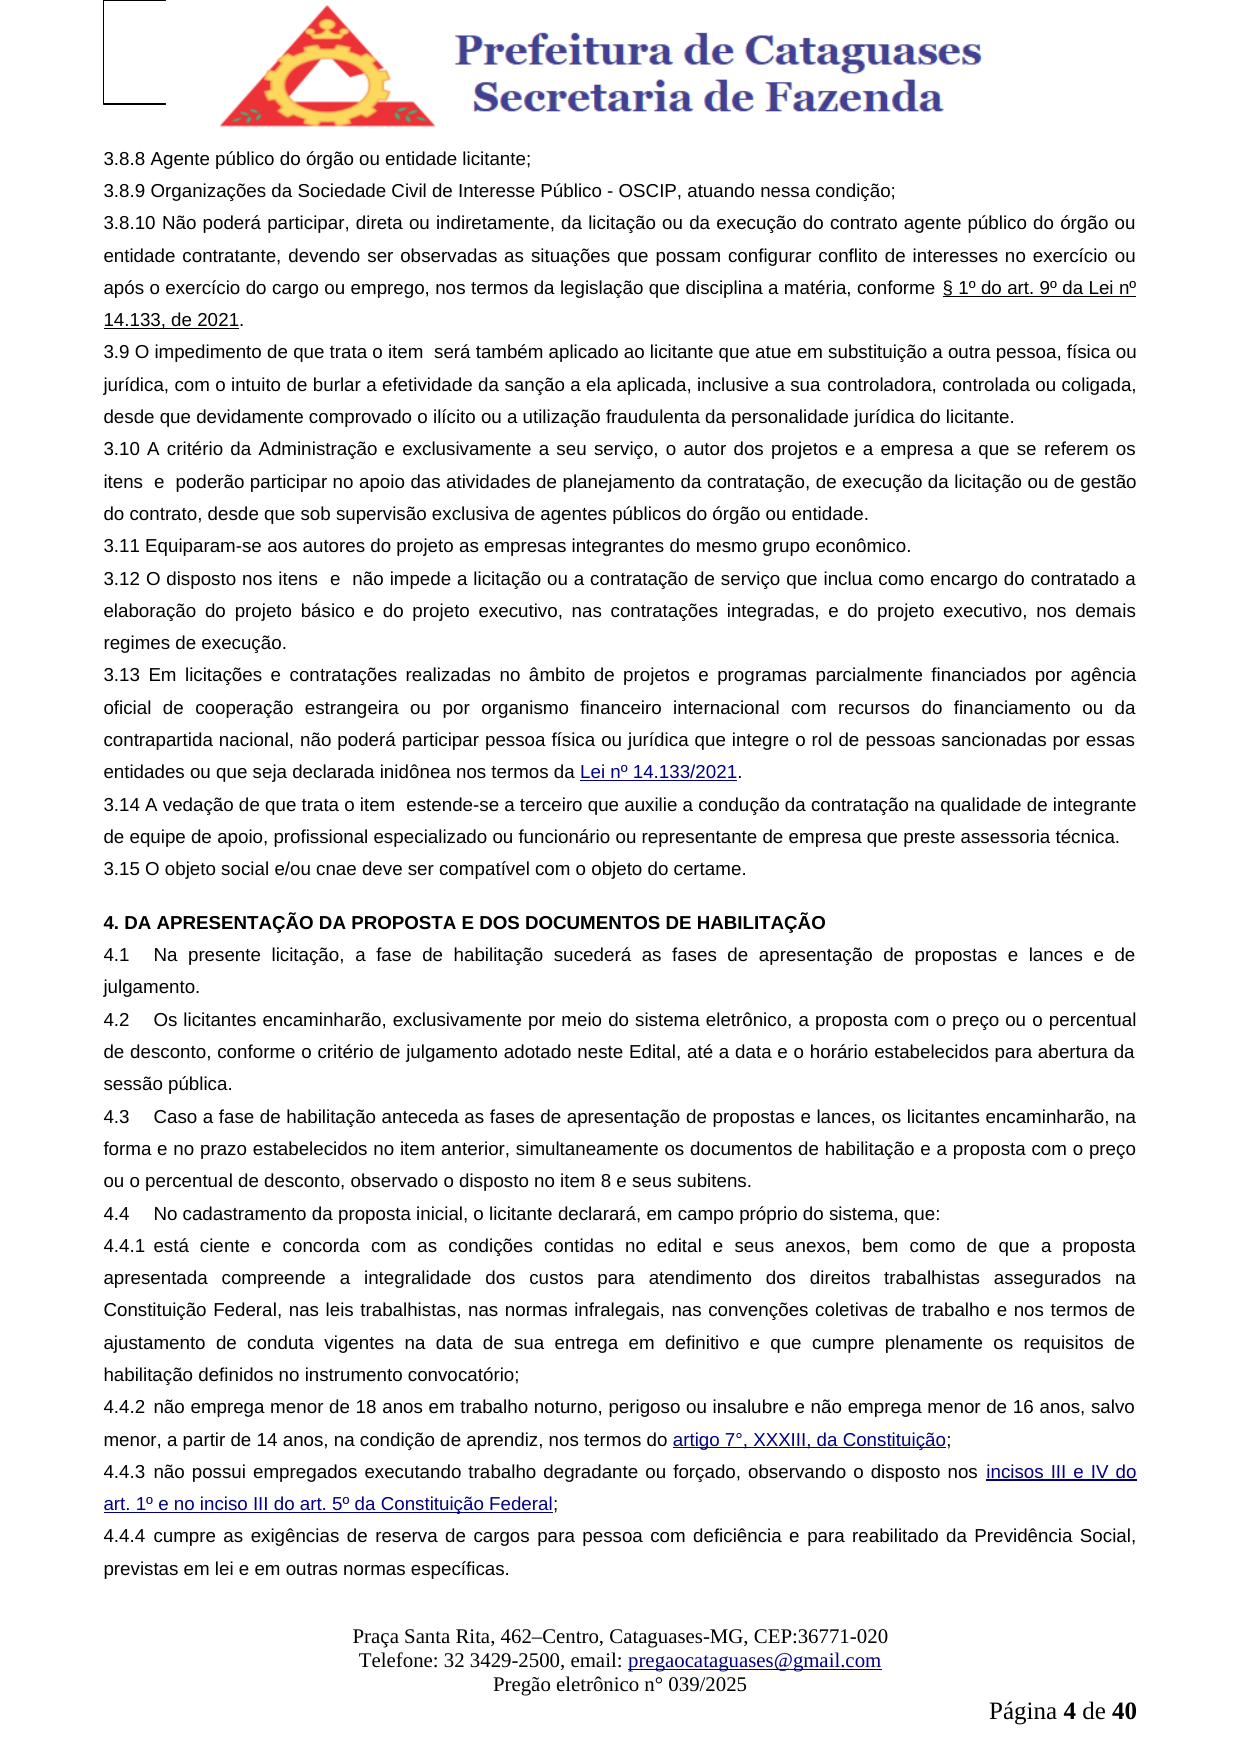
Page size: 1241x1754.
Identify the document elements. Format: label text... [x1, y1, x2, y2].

list está ciente e concorda com as condições contidas no edital e seus anexos, bem como de que a proposta apresentada compreende a integralidade dos custos para atendimento dos direitos trabalhistas assegurados na Constituição Federal, nas leis trabalhistas, nas normas infralegais, nas convenções coletivas de trabalho e nos termos de ajustamento de conduta vigentes na data de sua entrega em definitivo e que cumpre plenamente os requisitos de habilitação definidos no instrumento convocatório; [103, 1235, 1137, 1385]
text 3.12 O disposto nos itens 3.8.2 e 3.8.3 não impede a licitação ou a contratação de serviço que inclua como encargo do contratado a elaboração do projeto básico e do projeto executivo, nas contratações integradas, e do projeto executivo, nos demais regimes de execução. [103, 567, 1137, 653]
text 3.10 A critério da Administração e exclusivamente a seu serviço, o autor dos projetos e a empresa a que se referem os itens 3.8.2 e 3.8.3 poderão participar no apoio das atividades de planejamento da contratação, de execução da licitação ou de gestão do contrato, desde que sob supervisão exclusiva de agentes públicos do órgão ou entidade. [103, 438, 1137, 524]
list não possui empregados executando trabalho degradante ou forçado, observando o disposto nos incisos III e IV do art. 1º e no inciso III do art. 5º da Constituição Federal; [103, 1461, 1137, 1514]
list Os licitantes encaminharão, exclusivamente por meio do sistema eletrônico, a proposta com o preço ou o percentual de desconto, conforme o critério de julgamento adotado neste Edital, até a data e o horário estabelecidos para abertura da sessão pública. [103, 1009, 1137, 1095]
text 3.15 O objeto social e/ou cnae deve ser compatível com o objeto do certame. [103, 858, 1137, 879]
list cumpre as exigências de reserva de cargos para pessoa com deficiência e para reabilitado da Previdência Social, previstas em lei e em outras normas específicas. [103, 1525, 1137, 1579]
text 3.9 O impedimento de que trata o item 3.8.4 será também aplicado ao licitante que atue em substituição a outra pessoa, física ou jurídica, com o intuito de burlar a efetividade da sanção a ela aplicada, inclusive a sua controladora, controlada ou coligada, desde que devidamente comprovado o ilícito ou a utilização fraudulenta da personalidade jurídica do licitante. [103, 341, 1137, 427]
list Na presente licitação, a fase de habilitação sucederá as fases de apresentação de propostas e lances e de julgamento. [103, 944, 1137, 998]
text 4. DA APRESENTAÇÃO DA PROPOSTA E DOS DOCUMENTOS DE HABILITAÇÃO [103, 912, 1137, 933]
text 3.11 Equiparam-se aos autores do projeto as empresas integrantes do mesmo grupo econômico. [103, 535, 1137, 557]
text 3.13 Em licitações e contratações realizadas no âmbito de projetos e programas parcialmente financiados por agência oficial de cooperação estrangeira ou por organismo financeiro internacional com recursos do financiamento ou da contrapartida nacional, não poderá participar pessoa física ou jurídica que integre o rol de pessoas sancionadas por essas entidades ou que seja declarada inidônea nos termos da Lei nº 14.133/2021. [103, 664, 1137, 783]
list Caso a fase de habilitação anteceda as fases de apresentação de propostas e lances, os licitantes encaminharão, na forma e no prazo estabelecidos no item anterior, simultaneamente os documentos de habilitação e a proposta com o preço ou o percentual de desconto, observado o disposto no item 8 e seus subitens. [103, 1106, 1137, 1192]
list 3.8.10 Não poderá participar, direta ou indiretamente, da licitação ou da execução do contrato agente público do órgão ou entidade contratante, devendo ser observadas as situações que possam configurar conflito de interesses no exercício ou após o exercício do cargo ou emprego, nos termos da legislação que disciplina a matéria, conforme § 1º do art. 9º da Lei nº 14.133, de 2021. [103, 212, 1137, 331]
text 3.14 A vedação de que trata o item 3.8.8 estende-se a terceiro que auxilie a condução da contratação na qualidade de integrante de equipe de apoio, profissional especializado ou funcionário ou representante de empresa que preste assessoria técnica. [103, 793, 1137, 847]
list 3.8.8 Agente público do órgão ou entidade licitante; [103, 147, 1137, 169]
list No cadastramento da proposta inicial, o licitante declarará, em campo próprio do sistema, que: [103, 1202, 1137, 1224]
list não emprega menor de 18 anos em trabalho noturno, perigoso ou insalubre e não emprega menor de 16 anos, salvo menor, a partir de 14 anos, na condição de aprendiz, nos termos do artigo 7°, XXXIII, da Constituição; [103, 1396, 1137, 1450]
list 3.8.9 Organizações da Sociedade Civil de Interesse Público - OSCIP, atuando nessa condição; [103, 180, 1137, 201]
picture [165, 0, 1075, 148]
